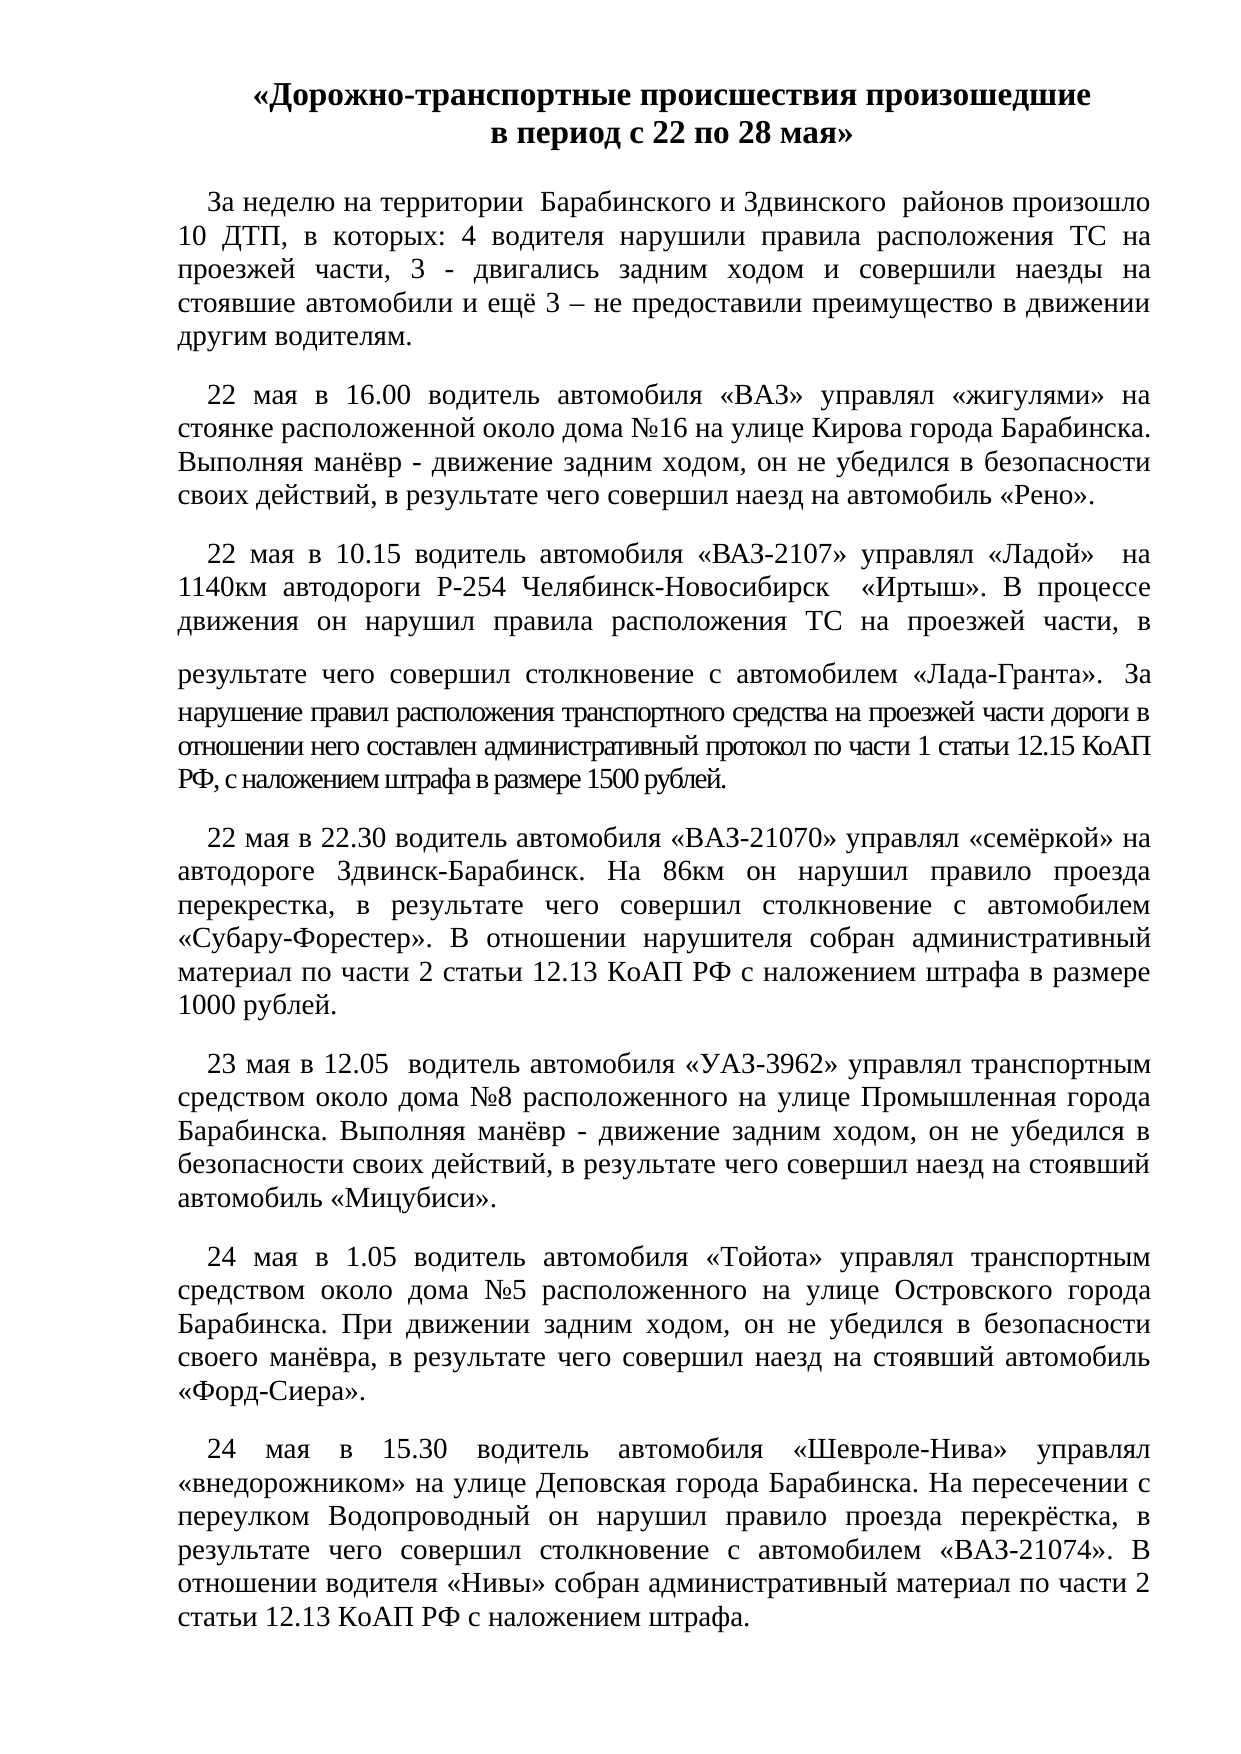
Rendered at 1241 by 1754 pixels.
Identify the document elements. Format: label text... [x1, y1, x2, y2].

text За неделю на территории Барабинского и Здвинского районов произошло 10 ДТП, в которых: 4 водителя нарушили правила расположения ТС на проезжей части, 3 - двигались задним ходом и совершили наезды на стоявшие автомобили и ещё 3 – не предоставили преимущество в движении другим водителям. [177, 184, 1152, 352]
subtitle в период с 22 по 28 мая» [162, 112, 1181, 151]
text 23 мая в 12.05 водитель автомобиля «УАЗ-3962» управлял транспортным средством около дома №8 расположенного на улице Промышленная города Барабинска. Выполняя манёвр - движение задним ходом, он не убедился в безопасности своих действий, в результате чего совершил наезд на стоявший автомобиль «Мицубиси». [177, 1046, 1152, 1214]
subtitle 22 мая в 10.15 водитель автомобиля «ВАЗ-2107» управлял «Ладой» на 1140км автодороги Р-254 Челябинск-Новосибирск «Иртыш». В процессе движения он нарушил правила расположения ТС на проезжей части, в результате чего совершил столкновение с автомобилем «Лада-Гранта». За нарушение правил расположения транспортного средства на проезжей части дороги в отношении него составлен административный протокол по части 1 статьи 12.15 КоАП РФ, с наложением штрафа в размере 1500 рублей. [177, 536, 1152, 795]
text «Дорожно-транспортные происшествия произошедшие [162, 74, 1181, 112]
text 22 мая в 22.30 водитель автомобиля «ВАЗ-21070» управлял «семёркой» на автодороге Здвинск-Барабинск. На 86км он нарушил правило проезда перекрестка, в результате чего совершил столкновение с автомобилем «Субару-Форестер». В отношении нарушителя собран административный материал по части 2 статьи 12.13 КоАП РФ с наложением штрафа в размере 1000 рублей. [177, 820, 1152, 1021]
text 24 мая в 15.30 водитель автомобиля «Шевроле-Нива» управлял «внедорожником» на улице Деповская города Барабинска. На пересечении с переулком Водопроводный он нарушил правило проезда перекрёстка, в результате чего совершил столкновение с автомобилем «ВАЗ-21074». В отношении водителя «Нивы» собран административный материал по части 2 статьи 12.13 КоАП РФ с наложением штрафа. [177, 1431, 1152, 1633]
text 22 мая в 16.00 водитель автомобиля «ВАЗ» управлял «жигулями» на стоянке расположенной около дома №16 на улице Кирова города Барабинска. Выполняя манёвр - движение задним ходом, он не убедился в безопасности своих действий, в результате чего совершил наезд на автомобиль «Рено». [177, 377, 1152, 511]
text 24 мая в 1.05 водитель автомобиля «Тойота» управлял транспортным средством около дома №5 расположенного на улице Островского города Барабинска. При движении задним ходом, он не убедился в безопасности своего манёвра, в результате чего совершил наезд на стоявший автомобиль «Форд-Сиера». [177, 1239, 1152, 1406]
